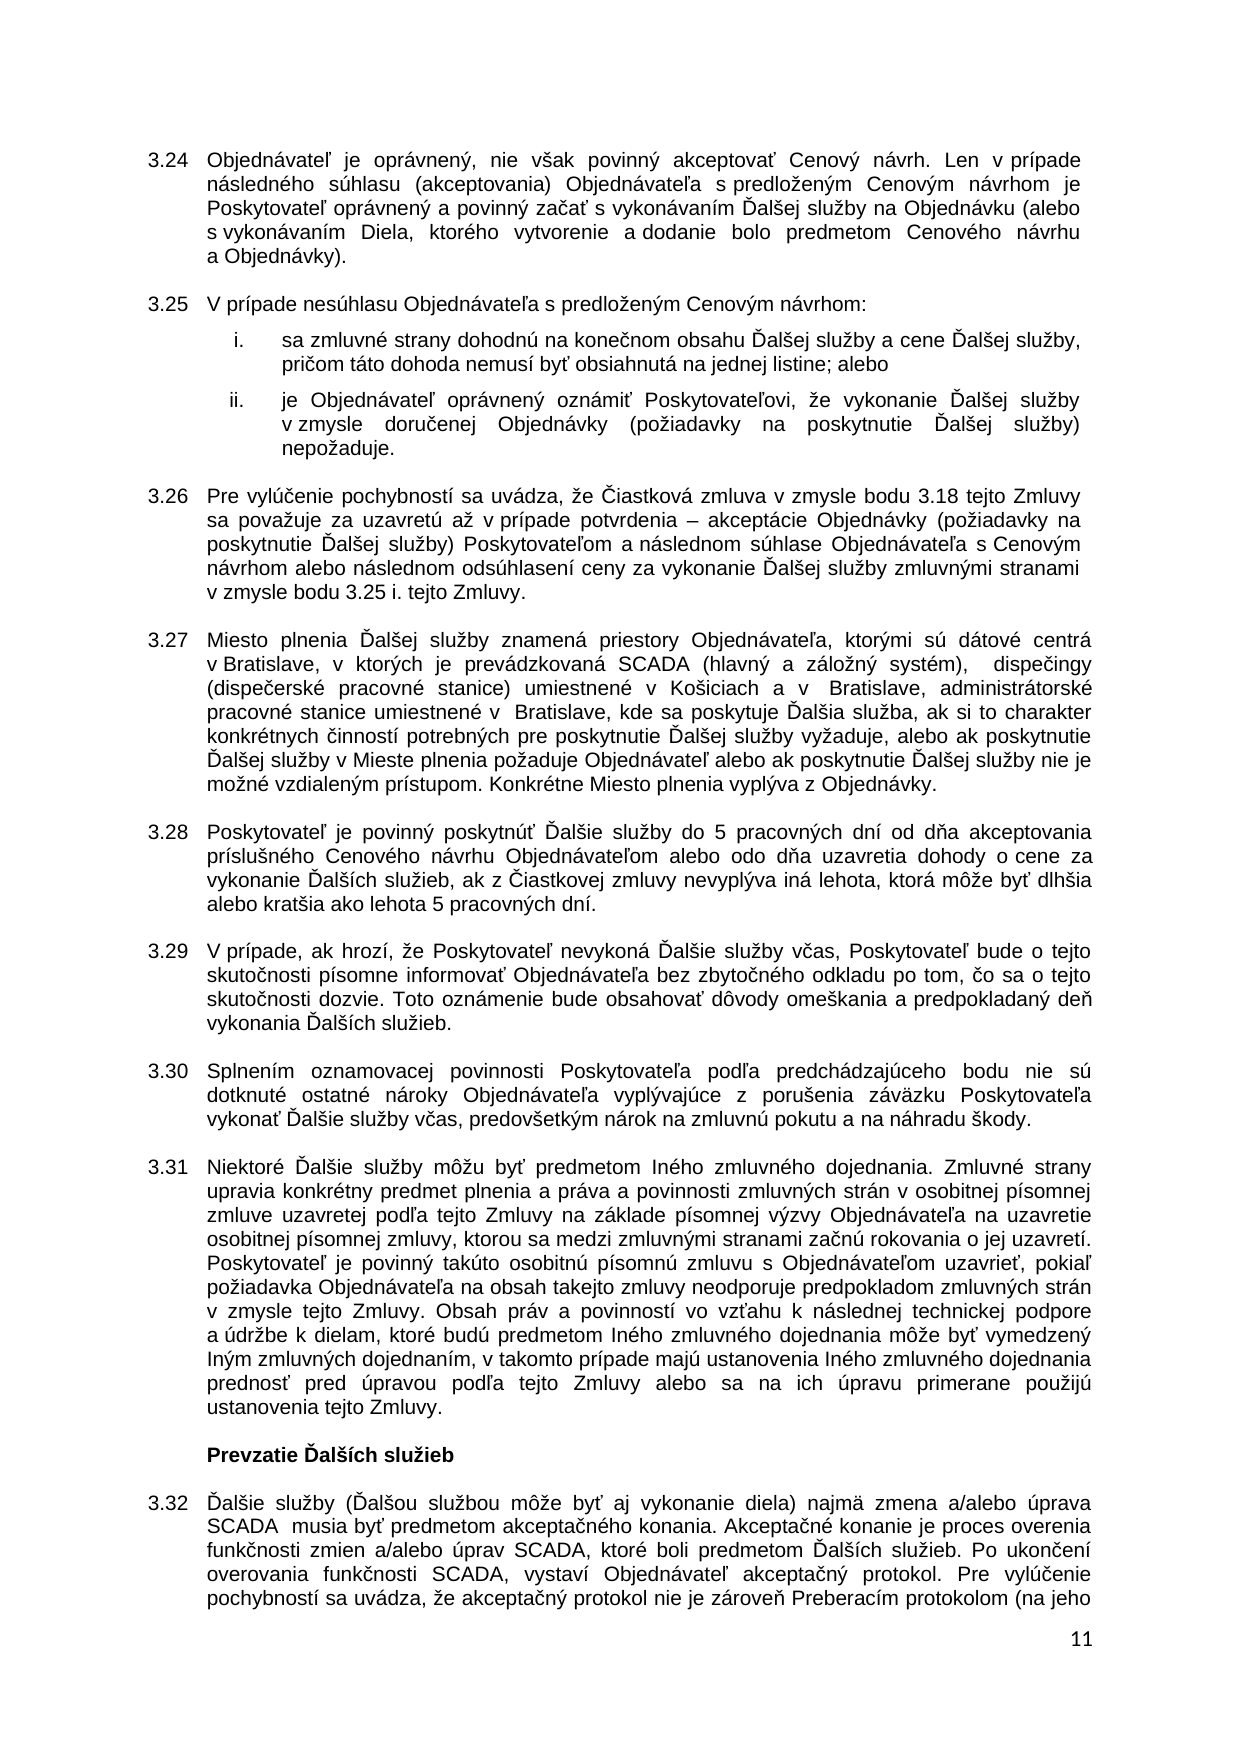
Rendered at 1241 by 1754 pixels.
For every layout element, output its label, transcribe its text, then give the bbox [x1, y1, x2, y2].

list Niektoré Ďalšie služby môžu byť predmetom Iného zmluvného dojednania. Zmluvné strany upravia konkrétny predmet plnenia a práva a povinnosti zmluvných strán v osobitnej písomnej zmluve uzavretej podľa tejto Zmluvy na základe písomnej výzvy Objednávateľa na uzavretie osobitnej písomnej zmluvy, ktorou sa medzi zmluvnými stranami začnú rokovania o jej uzavretí. Poskytovateľ je povinný takúto osobitnú písomnú zmluvu s Objednávateľom uzavrieť, pokiaľ požiadavka Objednávateľa na obsah takejto zmluvy neodporuje predpokladom zmluvných strán v zmysle tejto Zmluvy. Obsah práv a povinností vo vzťahu k následnej technickej podpore a údržbe k dielam, ktoré budú predmetom Iného zmluvného dojednania môže byť vymedzený Iným zmluvných dojednaním, v takomto prípade majú ustanovenia Iného zmluvného dojednania prednosť pred úpravou podľa tejto Zmluvy alebo sa na ich úpravu primerane použijú ustanovenia tejto Zmluvy. [148, 1155, 1093, 1418]
list V prípade, ak hrozí, že Poskytovateľ nevykoná Ďalšie služby včas, Poskytovateľ bude o tejto skutočnosti písomne informovať Objednávateľa bez zbytočného odkladu po tom, čo sa o tejto skutočnosti dozvie. Toto oznámenie bude obsahovať dôvody omeškania a predpokladaný deň vykonania Ďalších služieb. [148, 939, 1093, 1035]
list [148, 1490, 1093, 1610]
list Splnením oznamovacej povinnosti Poskytovateľa podľa predchádzajúceho bodu nie sú dotknuté ostatné nároky Objednávateľa vyplývajúce z porušenia záväzku Poskytovateľa vykonať Ďalšie služby včas, predovšetkým nárok na zmluvnú pokutu a na náhradu škody. [148, 1059, 1093, 1131]
list Miesto plnenia Ďalšej služby znamená priestory Objednávateľa, ktorými sú dátové centrá v Bratislave, v ktorých je prevádzkovaná SCADA (hlavný a záložný systém), dispečingy (dispečerské pracovné stanice) umiestnené v Košiciach a v Bratislave, administrátorské pracovné stanice umiestnené v Bratislave, kde sa poskytuje Ďalšia služba, ak si to charakter konkrétnych činností potrebných pre poskytnutie Ďalšej služby vyžaduje, alebo ak poskytnutie Ďalšej služby v Mieste plnenia požaduje Objednávateľ alebo ak poskytnutie Ďalšej služby nie je možné vzdialeným prístupom. Konkrétne Miesto plnenia vyplýva z Objednávky. [148, 628, 1093, 796]
list V prípade nesúhlasu Objednávateľa s predloženým Cenovým návrhom: [148, 291, 1081, 315]
list Objednávateľ je oprávnený, nie však povinný akceptovať Cenový návrh. Len v prípade následného súhlasu (akceptovania) Objednávateľa s predloženým Cenovým návrhom je Poskytovateľ oprávnený a povinný začať s vykonávaním Ďalšej služby na Objednávku (alebo s vykonávaním Diela, ktorého vytvorenie a dodanie bolo predmetom Cenového návrhu a Objednávky). [148, 148, 1081, 267]
list sa zmluvné strany dohodnú na konečnom obsahu Ďalšej služby a cene Ďalšej služby, pričom táto dohoda nemusí byť obsiahnutá na jednej listine; alebo [244, 328, 1081, 376]
list Poskytovateľ je povinný poskytnúť Ďalšie služby do 5 pracovných dní od dňa akceptovania príslušného Cenového návrhu Objednávateľom alebo odo dňa uzavretia dohody o cene za vykonanie Ďalších služieb, ak z Čiastkovej zmluvy nevyplýva iná lehota, ktorá môže byť dlhšia alebo kratšia ako lehota 5 pracovných dní. [148, 819, 1093, 915]
list je Objednávateľ oprávnený oznámiť Poskytovateľovi, že vykonanie Ďalšej služby v zmysle doručenej Objednávky (požiadavky na poskytnutie Ďalšej služby) nepožaduje. [244, 388, 1081, 460]
list Pre vylúčenie pochybností sa uvádza, že Čiastková zmluva v zmysle bodu 3.18 tejto Zmluvy sa považuje za uzavretú až v prípade potvrdenia – akceptácie Objednávky (požiadavky na poskytnutie Ďalšej služby) Poskytovateľom a následnom súhlase Objednávateľa s Cenovým návrhom alebo následnom odsúhlasení ceny za vykonanie Ďalšej služby zmluvnými stranami v zmysle bodu 3.25 i. tejto Zmluvy. [148, 484, 1081, 604]
list Prevzatie Ďalších služieb [192, 1442, 1081, 1466]
